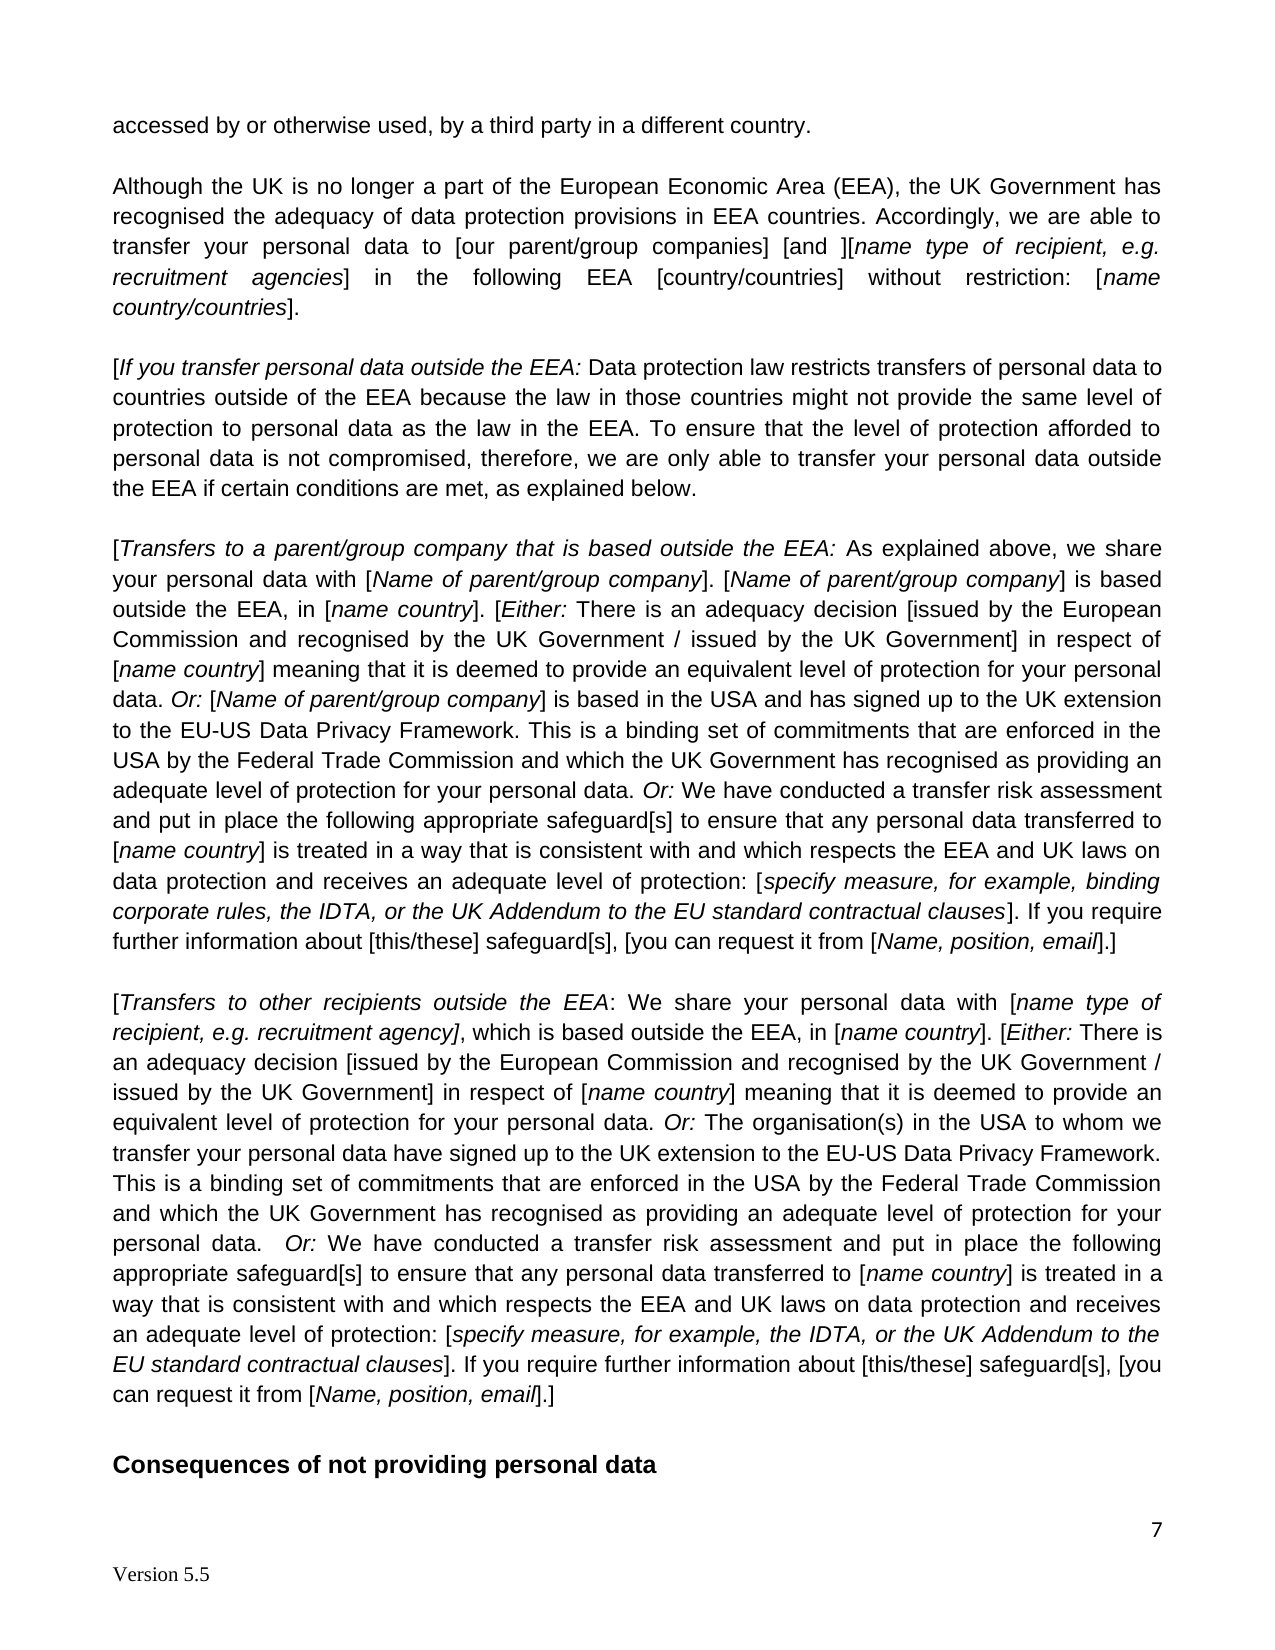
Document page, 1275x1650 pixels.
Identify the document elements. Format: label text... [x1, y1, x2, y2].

text [Transfers to other recipients outside the EEA: We share your personal data with [name type of recipient, e.g. recruitment agency], which is based outside the EEA, in [name country]. [Either: There is an adequacy decision [issued by the European Commission and recognised by the UK Government / issued by the UK Government] in respect of [name country] meaning that it is deemed to provide an equivalent level of protection for your personal data. Or: The organisation(s) in the USA to whom we transfer your personal data have signed up to the UK extension to the EU-US Data Privacy Framework. This is a binding set of commitments that are enforced in the USA by the Federal Trade Commission and which the UK Government has recognised as providing an adequate level of protection for your personal data. Or: We have conducted a transfer risk assessment and put in place the following appropriate safeguard[s] to ensure that any personal data transferred to [name country] is treated in a way that is consistent with and which respects the EEA and UK laws on data protection and receives an adequate level of protection: [specify measure, for example, the IDTA, or the UK Addendum to the EU standard contractual clauses]. If you require further information about [this/these] safeguard[s], [you can request it from [Name, position, email].] [112, 988, 1162, 1408]
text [112, 112, 1162, 139]
text Although the UK is no longer a part of the European Economic Area (EEA), the UK Government has recognised the adequacy of data protection provisions in EEA countries. Accordingly, we are able to transfer your personal data to [our parent/group companies] [and ][name type of recipient, e.g. recruitment agencies] in the following EEA [country/countries] without restriction: [name country/countries]. [112, 173, 1162, 320]
text Consequences of not providing personal data [112, 1450, 1162, 1479]
text [If you transfer personal data outside the EEA: Data protection law restricts transfers of personal data to countries outside of the EEA because the law in those countries might not provide the same level of protection to personal data as the law in the EEA. To ensure that the level of protection afforded to personal data is not compromised, therefore, we are only able to transfer your personal data outside the EEA if certain conditions are met, as explained below. [112, 354, 1162, 501]
text [Transfers to a parent/group company that is based outside the EEA: As explained above, we share your personal data with [Name of parent/group company]. [Name of parent/group company] is based outside the EEA, in [name country]. [Either: There is an adequacy decision [issued by the European Commission and recognised by the UK Government / issued by the UK Government] in respect of [name country] meaning that it is deemed to provide an equivalent level of protection for your personal data. Or: [Name of parent/group company] is based in the USA and has signed up to the UK extension to the EU-US Data Privacy Framework. This is a binding set of commitments that are enforced in the USA by the Federal Trade Commission and which the UK Government has recognised as providing an adequate level of protection for your personal data. Or: We have conducted a transfer risk assessment and put in place the following appropriate safeguard[s] to ensure that any personal data transferred to [name country] is treated in a way that is consistent with and which respects the EEA and UK laws on data protection and receives an adequate level of protection: [specify measure, for example, binding corporate rules, the IDTA, or the UK Addendum to the EU standard contractual clauses]. If you require further information about [this/these] safeguard[s], [you can request it from [Name, position, email].] [112, 535, 1162, 954]
